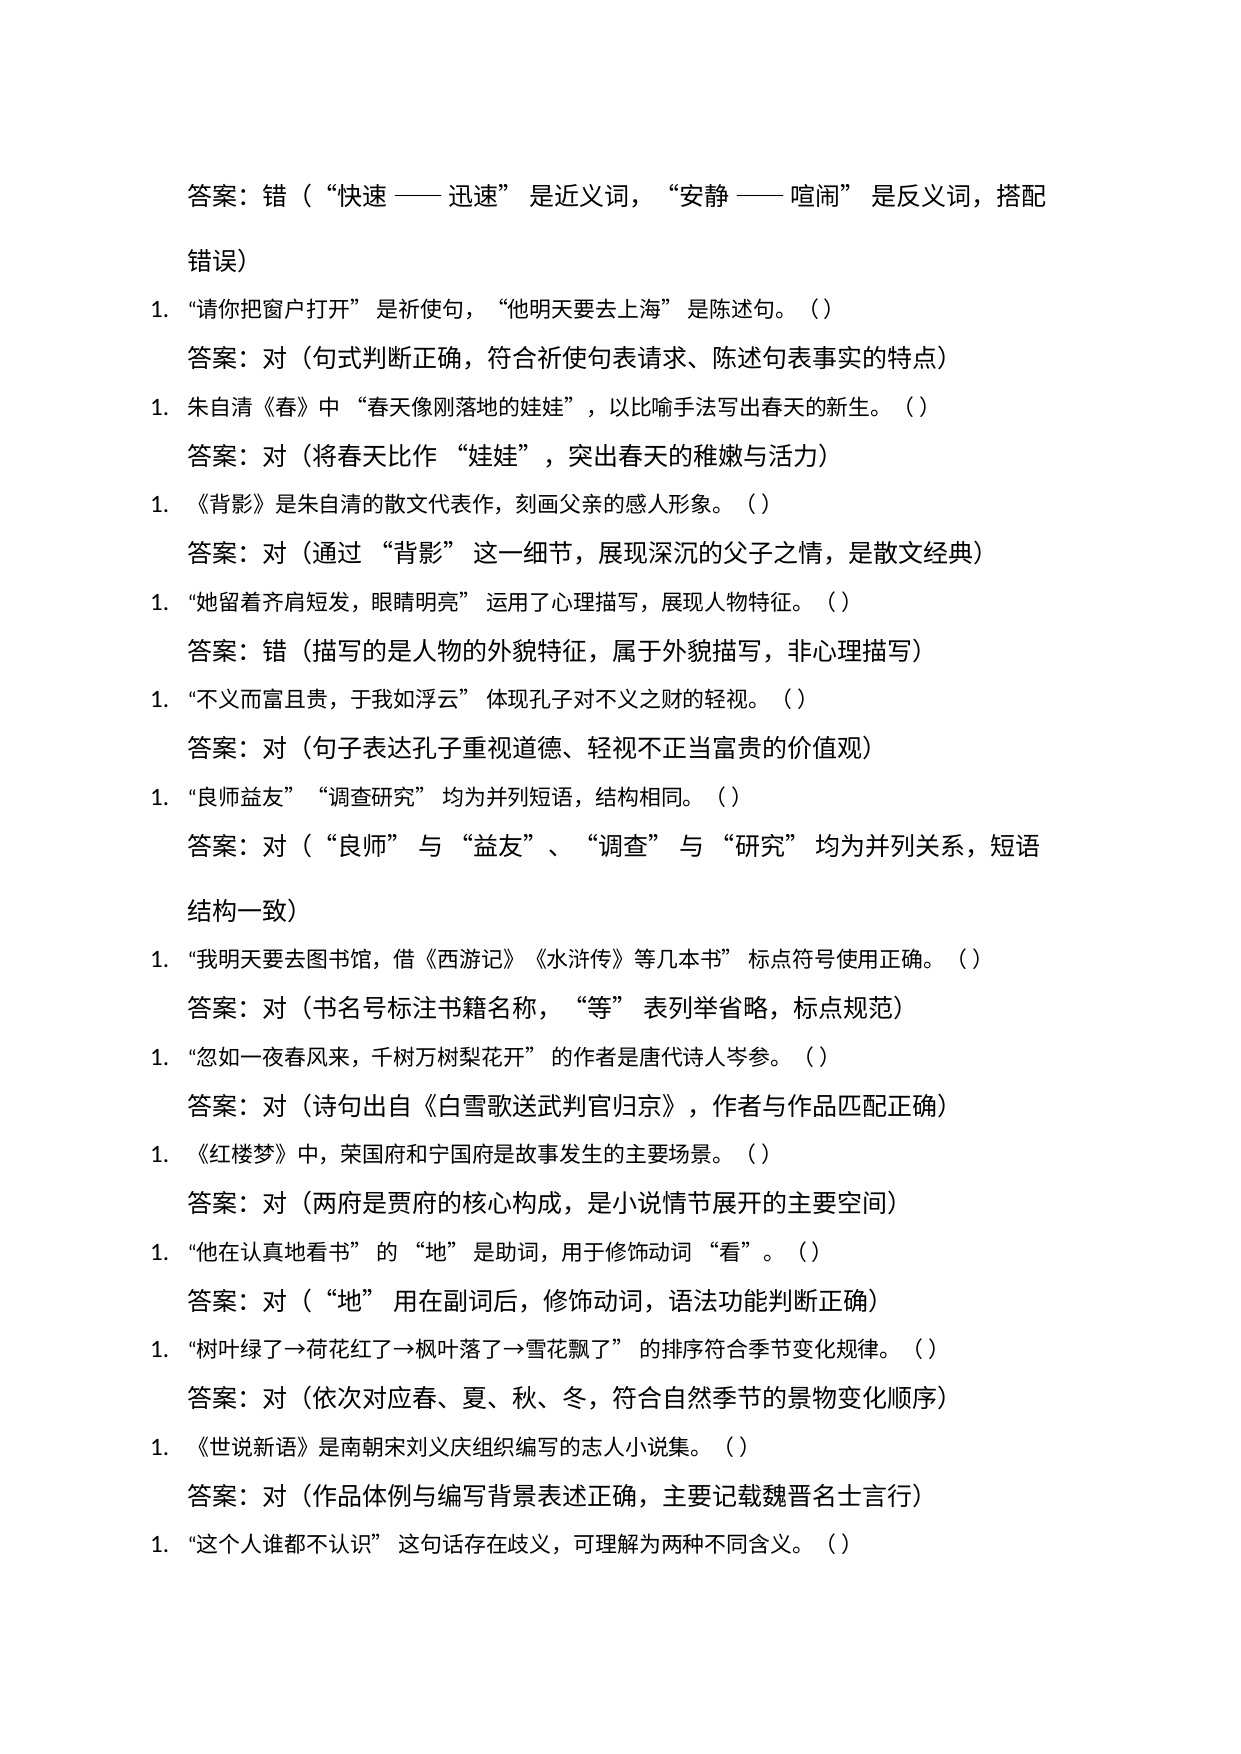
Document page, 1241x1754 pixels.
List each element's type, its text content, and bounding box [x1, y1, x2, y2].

list “请你把窗户打开” 是祈使句，“他明天要去上海” 是陈述句。（ ） [150, 292, 1053, 324]
list “他在认真地看书” 的 “地” 是助词，用于修饰动词 “看”。（ ） [150, 1234, 1053, 1267]
list 《世说新语》是南朝宋刘义庆组织编写的志人小说集。（ ） [150, 1429, 1053, 1462]
list “她留着齐肩短发，眼睛明亮” 运用了心理描写，展现人物特征。（ ） [150, 584, 1053, 617]
text 答案：对（两府是贾府的核心构成，是小说情节展开的主要空间） [187, 1169, 1053, 1234]
text 答案：对（将春天比作 “娃娃”，突出春天的稚嫩与活力） [187, 422, 1053, 487]
text 答案：对（句子表达孔子重视道德、轻视不正当富贵的价值观） [187, 714, 1053, 779]
text 答案：对（书名号标注书籍名称，“等” 表列举省略，标点规范） [187, 974, 1053, 1039]
text 答案：对（诗句出自《白雪歌送武判官归京》，作者与作品匹配正确） [187, 1072, 1053, 1137]
list “良师益友”“调查研究” 均为并列短语，结构相同。（ ） [150, 779, 1053, 812]
text 答案：对（依次对应春、夏、秋、冬，符合自然季节的景物变化顺序） [187, 1364, 1053, 1429]
list 朱自清《春》中 “春天像刚落地的娃娃”，以比喻手法写出春天的新生。（ ） [150, 389, 1053, 422]
text 答案：错（描写的是人物的外貌特征，属于外貌描写，非心理描写） [187, 617, 1053, 682]
text 答案：对（作品体例与编写背景表述正确，主要记载魏晋名士言行） [187, 1462, 1053, 1527]
list “不义而富且贵，于我如浮云” 体现孔子对不义之财的轻视。（ ） [150, 682, 1053, 714]
list “忽如一夜春风来，千树万树梨花开” 的作者是唐代诗人岑参。（ ） [150, 1039, 1053, 1072]
list “树叶绿了→荷花红了→枫叶落了→雪花飘了” 的排序符合季节变化规律。（ ） [150, 1332, 1053, 1364]
text 答案：对（通过 “背影” 这一细节，展现深沉的父子之情，是散文经典） [187, 519, 1053, 584]
text 答案：对（“良师” 与 “益友”、“调查” 与 “研究” 均为并列关系，短语结构一致） [187, 812, 1053, 942]
text 答案：对（句式判断正确，符合祈使句表请求、陈述句表事实的特点） [187, 324, 1053, 389]
list “这个人谁都不认识” 这句话存在歧义，可理解为两种不同含义。（ ） [150, 1527, 1053, 1559]
list 《红楼梦》中，荣国府和宁国府是故事发生的主要场景。（ ） [150, 1137, 1053, 1169]
text 答案：错（“快速 —— 迅速” 是近义词，“安静 —— 喧闹” 是反义词，搭配错误） [187, 162, 1053, 292]
list 《背影》是朱自清的散文代表作，刻画父亲的感人形象。（ ） [150, 487, 1053, 519]
text 答案：对（“地” 用在副词后，修饰动词，语法功能判断正确） [187, 1267, 1053, 1332]
list “我明天要去图书馆，借《西游记》《水浒传》等几本书” 标点符号使用正确。（ ） [150, 942, 1053, 974]
